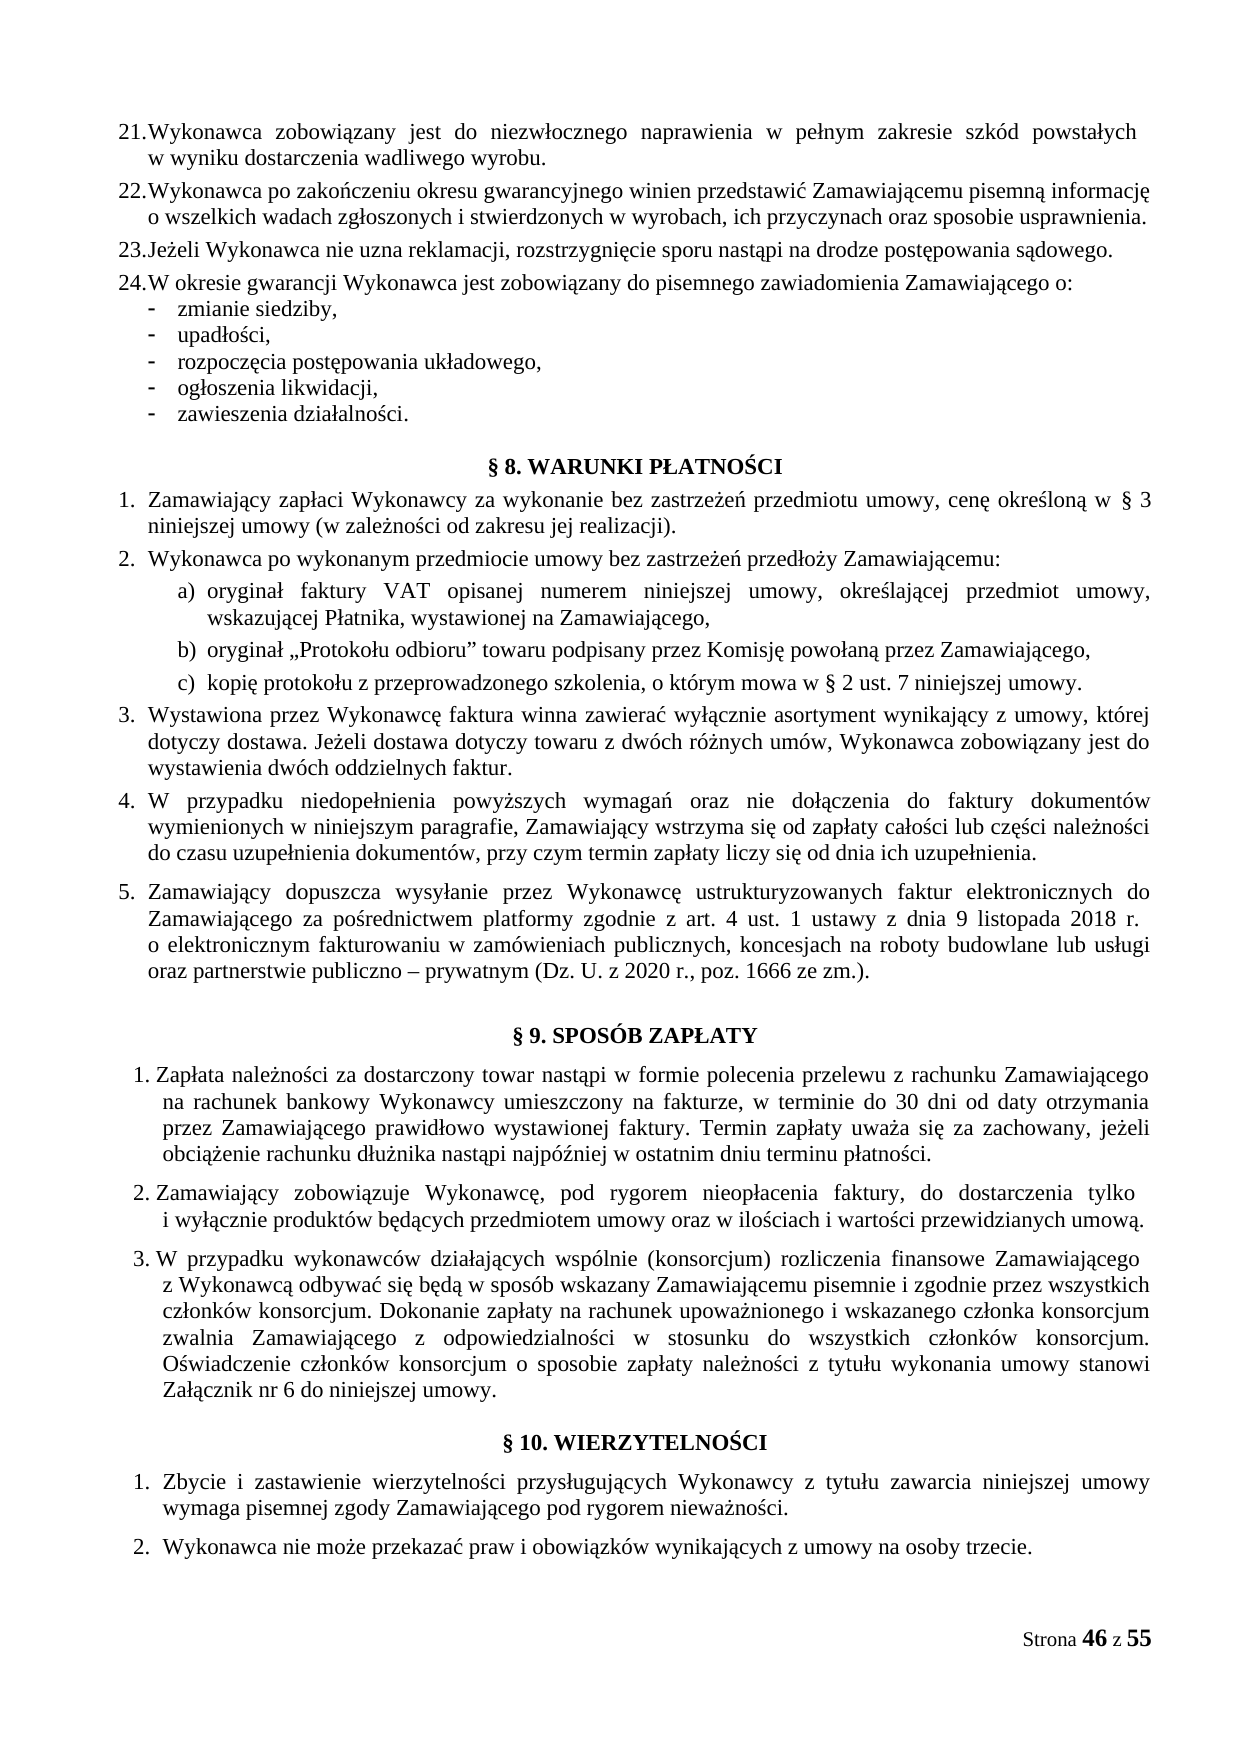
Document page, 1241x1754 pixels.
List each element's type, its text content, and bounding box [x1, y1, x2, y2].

list Wykonawca zobowiązany jest do niezwłocznego naprawienia w pełnym zakresie szkód powstałych w wyniku dostarczenia wadliwego wyrobu. [118, 118, 1152, 171]
text § 10. WIERZYTELNOŚCI [118, 1429, 1152, 1455]
text § 9. SPOSÓB ZAPŁATY [118, 1023, 1152, 1049]
list Jeżeli Wykonawca nie uzna reklamacji, rozstrzygnięcie sporu nastąpi na drodze postępowania sądowego. [118, 236, 1152, 262]
list Zamawiający zapłaci Wykonawcy za wykonanie bez zastrzeżeń przedmiotu umowy, cenę określoną w § 3 niniejszej umowy (w zależności od zakresu jej realizacji). [118, 486, 1152, 538]
list Wykonawca po zakończeniu okresu gwarancyjnego winien przedstawić Zamawiającemu pisemną informację o wszelkich wadach zgłoszonych i stwierdzonych w wyrobach, ich przyczynach oraz sposobie usprawnienia. [118, 177, 1152, 230]
list upadłości, [148, 321, 1152, 348]
list Zamawiający dopuszcza wysyłanie przez Wykonawcę ustrukturyzowanych faktur elektronicznych do Zamawiającego za pośrednictwem platformy zgodnie z art. 4 ust. 1 ustawy z dnia 9 listopada 2018 r. o elektronicznym fakturowaniu w zamówieniach publicznych, koncesjach na roboty budowlane lub usługi oraz partnerstwie publiczno – prywatnym (Dz. U. z 2020 r., poz. 1666 ze zm.). [118, 878, 1152, 984]
list oryginał „Protokołu odbioru” towaru podpisany przez Komisję powołaną przez Zamawiającego, [177, 636, 1152, 663]
list W okresie gwarancji Wykonawca jest zobowiązany do pisemnego zawiadomienia Zamawiającego o: [118, 269, 1152, 295]
list ogłoszenia likwidacji, [148, 374, 1152, 400]
list Zamawiający zobowiązuje Wykonawcę, pod rygorem nieopłacenia faktury, do dostarczenia tylko i wyłącznie produktów będących przedmiotem umowy oraz w ilościach i wartości przewidzianych umową. [133, 1179, 1152, 1232]
list oryginał faktury VAT opisanej numerem niniejszej umowy, określającej przedmiot umowy, wskazującej Płatnika, wystawionej na Zamawiającego, [177, 577, 1152, 630]
list W przypadku wykonawców działających wspólnie (konsorcjum) rozliczenia finansowe Zamawiającego z Wykonawcą odbywać się będą w sposób wskazany Zamawiającemu pisemnie i zgodnie przez wszystkich członków konsorcjum. Dokonanie zapłaty na rachunek upoważnionego i wskazanego członka konsorcjum zwalnia Zamawiającego z odpowiedzialności w stosunku do wszystkich członków konsorcjum. Oświadczenie członków konsorcjum o sposobie zapłaty należności z tytułu wykonania umowy stanowi Załącznik nr 6 do niniejszej umowy. [133, 1244, 1152, 1403]
list zmianie siedziby, [148, 295, 1152, 321]
list kopię protokołu z przeprowadzonego szkolenia, o którym mowa w § 2 ust. 7 niniejszej umowy. [177, 669, 1152, 695]
list Zapłata należności za dostarczony towar nastąpi w formie polecenia przelewu z rachunku Zamawiającego na rachunek bankowy Wykonawcy umieszczony na fakturze, w terminie do 30 dni od daty otrzymania przez Zamawiającego prawidłowo wystawionej faktury. Termin zapłaty uważa się za zachowany, jeżeli obciążenie rachunku dłużnika nastąpi najpóźniej w ostatnim dniu terminu płatności. [133, 1061, 1152, 1167]
list W przypadku niedopełnienia powyższych wymagań oraz nie dołączenia do faktury dokumentów wymienionych w niniejszym paragrafie, Zamawiający wstrzyma się od zapłaty całości lub części należności do czasu uzupełnienia dokumentów, przy czym termin zapłaty liczy się od dnia ich uzupełnienia. [118, 787, 1152, 866]
list Wykonawca po wykonanym przedmiocie umowy bez zastrzeżeń przedłoży Zamawiającemu: [118, 545, 1152, 571]
list Wystawiona przez Wykonawcę faktura winna zawierać wyłącznie asortyment wynikający z umowy, której dotyczy dostawa. Jeżeli dostawa dotyczy towaru z dwóch różnych umów, Wykonawca zobowiązany jest do wystawienia dwóch oddzielnych faktur. [118, 701, 1152, 781]
list zawieszenia działalności. [148, 400, 1152, 427]
text § 8. WARUNKI PŁATNOŚCI [118, 453, 1152, 479]
list Zbycie i zastawienie wierzytelności przysługujących Wykonawcy z tytułu zawarcia niniejszej umowy wymaga pisemnej zgody Zamawiającego pod rygorem nieważności. [133, 1468, 1152, 1521]
list Wykonawca nie może przekazać praw i obowiązków wynikających z umowy na osoby trzecie. [133, 1533, 1152, 1559]
list rozpoczęcia postępowania układowego, [148, 348, 1152, 374]
